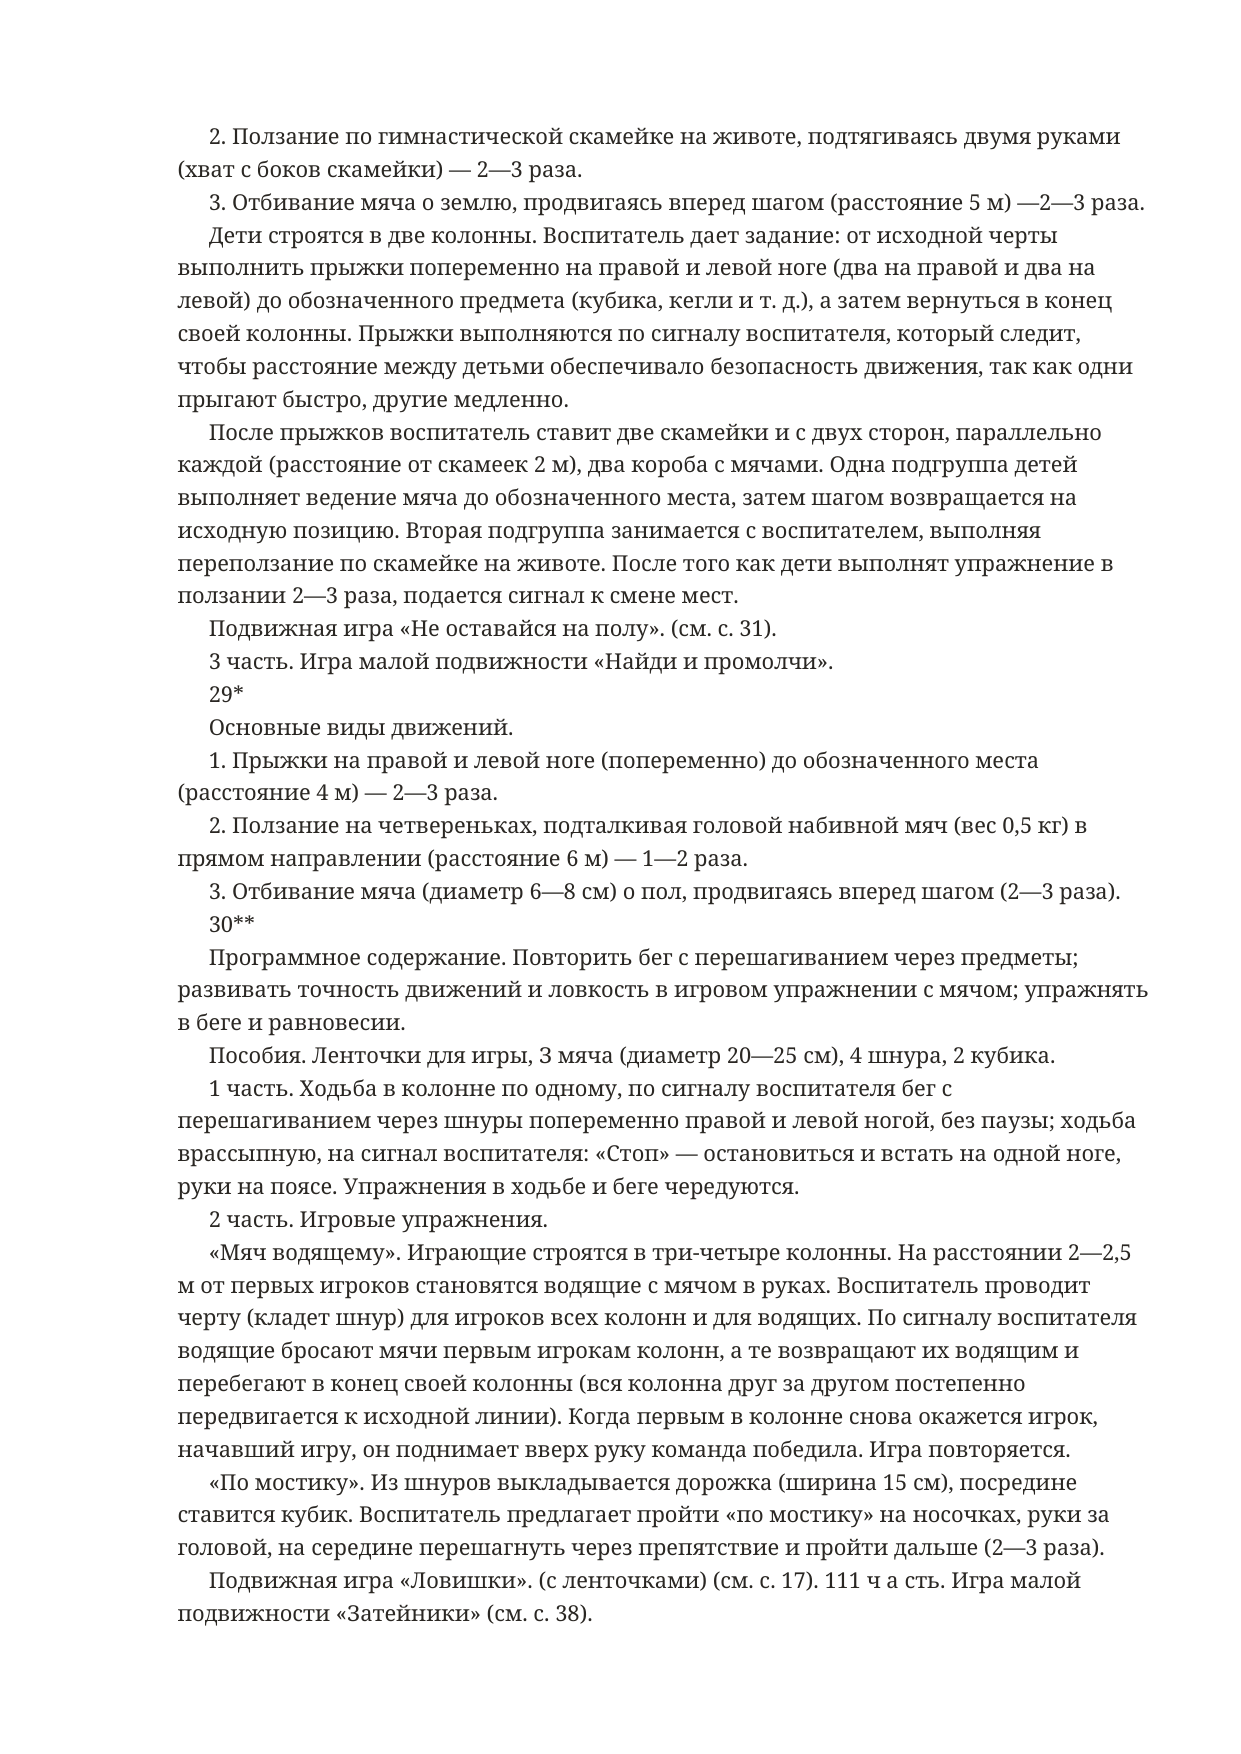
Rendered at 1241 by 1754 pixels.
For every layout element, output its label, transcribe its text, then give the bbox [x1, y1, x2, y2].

text 29* [177, 676, 1152, 709]
text 3 часть. Игра малой подвижности «Найди и промолчи». [177, 643, 1152, 676]
text 2 часть. Игровые упражнения. [177, 1201, 1152, 1234]
text 2. Ползание по гимнастической скамейке на животе, подтягиваясь двумя руками (хват с боков скамейки) — 2—3 раза. [177, 118, 1152, 184]
text 1. Прыжки на правой и левой ноге (попеременно) до обозначенного места (расстояние 4 м) — 2—3 раза. [177, 742, 1152, 807]
text После прыжков воспитатель ставит две скамейки и с двух сторон, параллельно каждой (расстояние от скамеек 2 м), два короба с мячами. Одна подгруппа детей выполняет ведение мяча до обозначенного места, затем шагом возвращается на исходную позицию. Вторая подгруппа занимается с воспитателем, выполняя переползание по скамейке на животе. После того как дети выполнят упражнение в ползании 2—3 раза, подается сигнал к смене мест. [177, 413, 1152, 610]
text Подвижная игра «Ловишки». (с ленточками) (см. с. 17). 111 ч а сть. Игра малой подвижности «Затейники» (см. с. 38). [177, 1562, 1152, 1627]
text 30** [177, 906, 1152, 938]
text Пособия. Ленточки для игры, З мяча (диаметр 20—25 см), 4 шнура, 2 кубика. [177, 1037, 1152, 1070]
text «По мостику». Из шнуров выкладывается дорожка (ширина 15 см), посредине ставится кубик. Воспитатель предлагает пройти «по мостику» на носочках, руки за головой, на середине перешагнуть через препятствие и пройти дальше (2—3 раза). [177, 1463, 1152, 1562]
text Программное содержание. Повторить бег с перешагиванием через предметы; развивать точность движений и ловкость в игровом упражнении с мячом; упражнять в беге и равновесии. [177, 938, 1152, 1037]
text 3. Отбивание мяча (диаметр 6—8 см) о пол, продвигаясь вперед шагом (2—3 раза). [177, 873, 1152, 906]
text Основные виды движений. [177, 709, 1152, 742]
text Дети строятся в две колонны. Воспитатель дает задание: от исходной черты выполнить прыжки попеременно на правой и левой ноге (два на правой и два на левой) до обозначенного предмета (кубика, кегли и т. д.), а затем вернуться в конец своей колонны. Прыжки выполняются по сигналу воспитателя, который следит, чтобы расстояние между детьми обеспечивало безопасность движения, так как одни прыгают быстро, другие медленно. [177, 217, 1152, 413]
text 3. Отбивание мяча о землю, продвигаясь вперед шагом (расстояние 5 м) —2—3 раза. [177, 184, 1152, 217]
text Подвижная игра «Не оставайся на полу». (см. с. 31). [177, 610, 1152, 643]
text 1 часть. Ходьба в колонне по одному, по сигналу воспитателя бег с перешагиванием через шнуры попеременно правой и левой ногой, без паузы; ходьба врассыпную, на сигнал воспитателя: «Стоп» — остановиться и встать на одной ноге, руки на поясе. Упражнения в ходьбе и беге чередуются. [177, 1070, 1152, 1201]
text 2. Ползание на четвереньках, подталкивая головой набивной мяч (вес 0,5 кг) в прямом направлении (расстояние 6 м) — 1—2 раза. [177, 807, 1152, 873]
text «Мяч водящему». Играющие строятся в три-четыре колонны. На расстоянии 2—2,5 м от первых игроков становятся водящие с мячом в руках. Воспитатель проводит черту (кладет шнур) для игроков всех колонн и для водящих. По сигналу воспитателя водящие бросают мячи первым игрокам колонн, а те возвращают их водящим и перебегают в конец своей колонны (вся колонна друг за другом постепенно передвигается к исходной линии). Когда первым в колонне снова окажется игрок, начавший игру, он поднимает вверх руку команда победила. Игра повторяется. [177, 1234, 1152, 1463]
